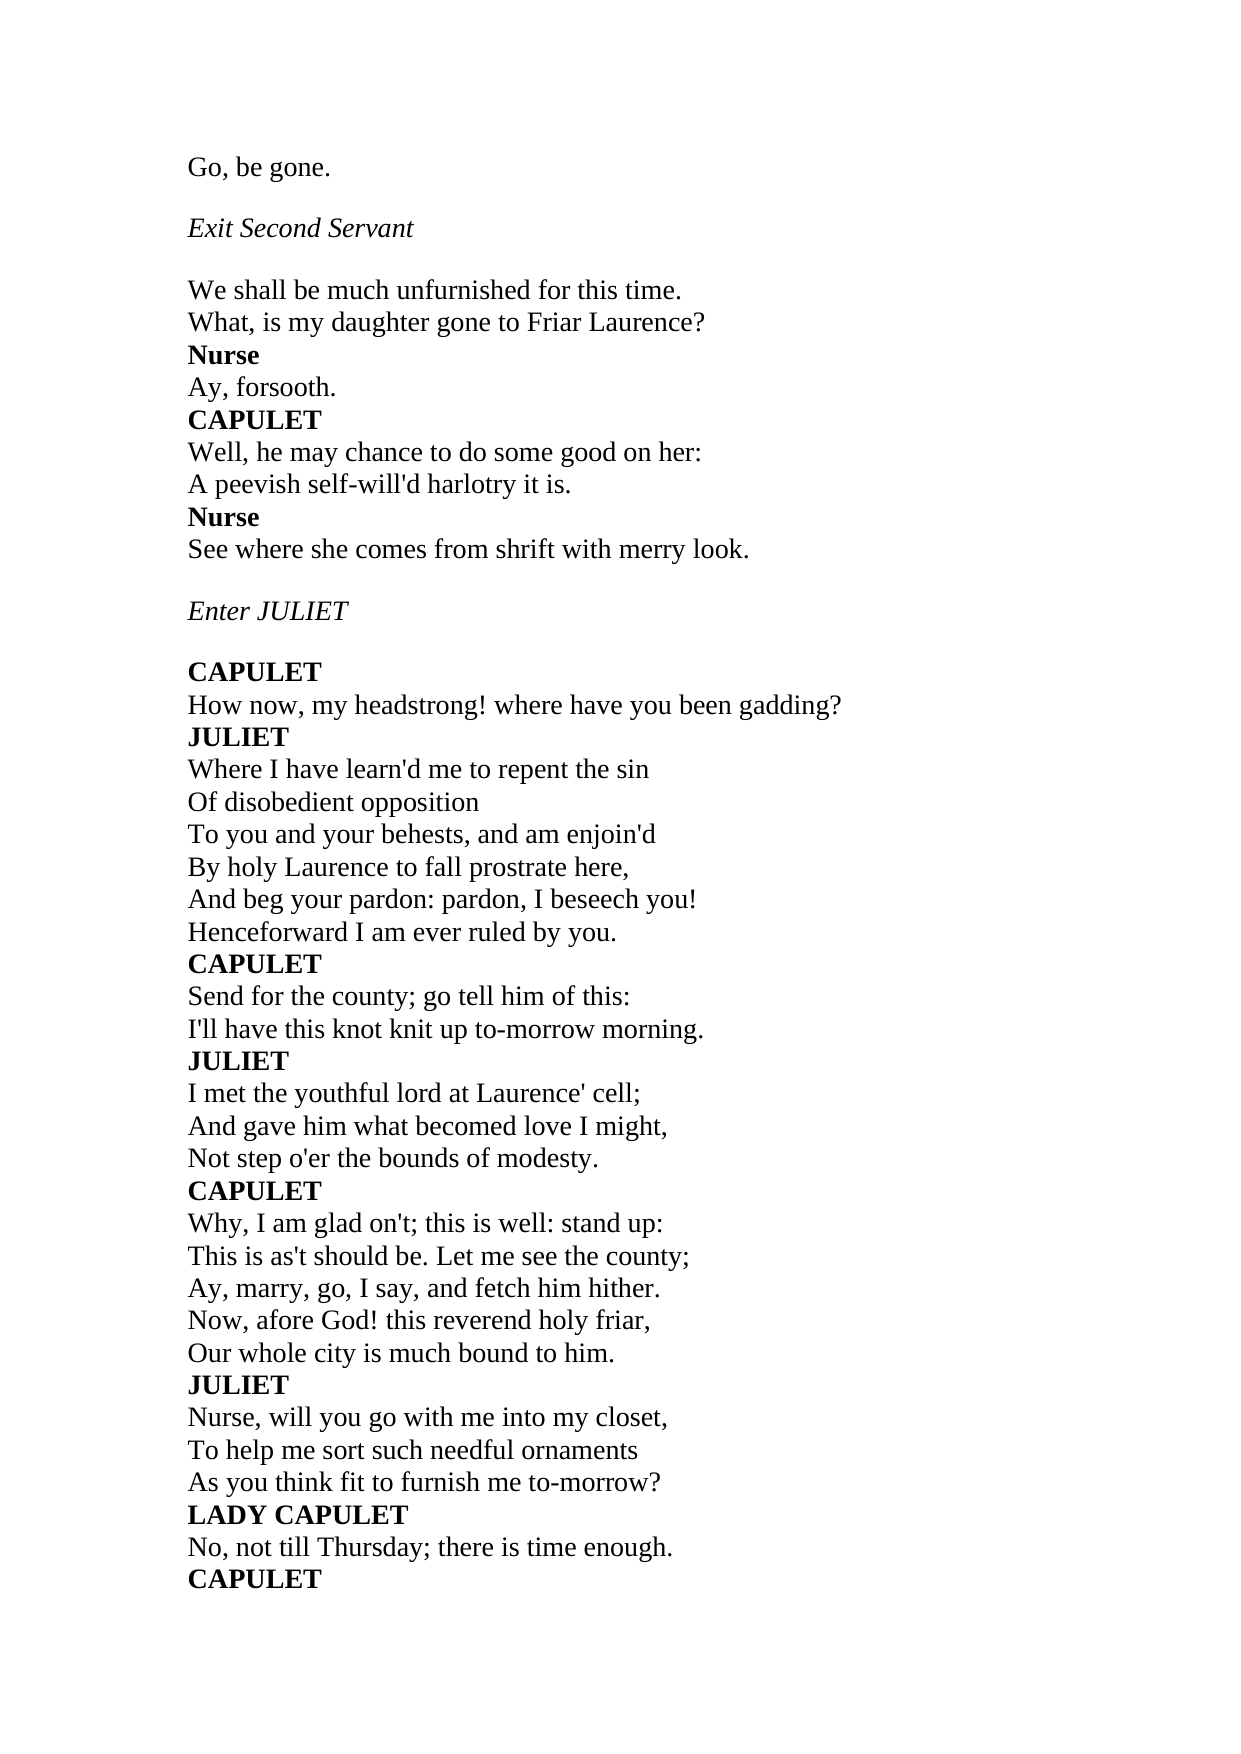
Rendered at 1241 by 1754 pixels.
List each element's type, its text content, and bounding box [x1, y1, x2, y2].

text Nurse, will you go with me into my closet, To help me sort such needful ornaments As you think fit to furnish me to-morrow? [187, 1401, 1053, 1498]
text See where she comes from shrift with merry look. [187, 532, 1053, 565]
text JULIET [187, 1368, 1053, 1401]
text Nurse [187, 338, 1053, 370]
text I met the youthful lord at Laurence' cell; And gave him what becomed love I might, Not step o'er the bounds of modesty. [187, 1077, 1053, 1174]
text Go, be gone. [187, 150, 1053, 182]
text How now, my headstrong! where have you been gadding? [187, 688, 1053, 720]
text LADY CAPULET [187, 1498, 1053, 1530]
text No, not till Thursday; there is time enough. [187, 1530, 1053, 1562]
text CAPULET [187, 947, 1053, 979]
text CAPULET [187, 1562, 1053, 1595]
text Where I have learn'd me to repent the sin Of disobedient opposition To you and your behests, and am enjoin'd By holy Laurence to fall prostrate here, And beg your pardon: pardon, I beseech you! Henceforward I am ever ruled by you. [187, 753, 1053, 947]
text We shall be much unfurnished for this time. What, is my daughter gone to Friar Laurence? [187, 273, 1053, 338]
text Why, I am glad on't; this is well: stand up: This is as't should be. Let me see the county; Ay, marry, go, I say, and fetch him hither. Now, afore God! this reverend holy friar, Our whole city is much bound to him. [187, 1206, 1053, 1368]
text Send for the county; go tell him of this: I'll have this knot knit up to-morrow morning. [187, 979, 1053, 1044]
text CAPULET [187, 1174, 1053, 1206]
text CAPULET [187, 655, 1053, 688]
text JULIET [187, 720, 1053, 753]
text CAPULET [187, 403, 1053, 435]
text JULIET [187, 1044, 1053, 1077]
text Well, he may chance to do some good on her: A peevish self-will'd harlotry it is. [187, 435, 1053, 500]
text Exit Second Servant [187, 212, 1053, 244]
text Ay, forsooth. [187, 370, 1053, 403]
text Enter JULIET [187, 594, 1053, 626]
text Nurse [187, 500, 1053, 532]
